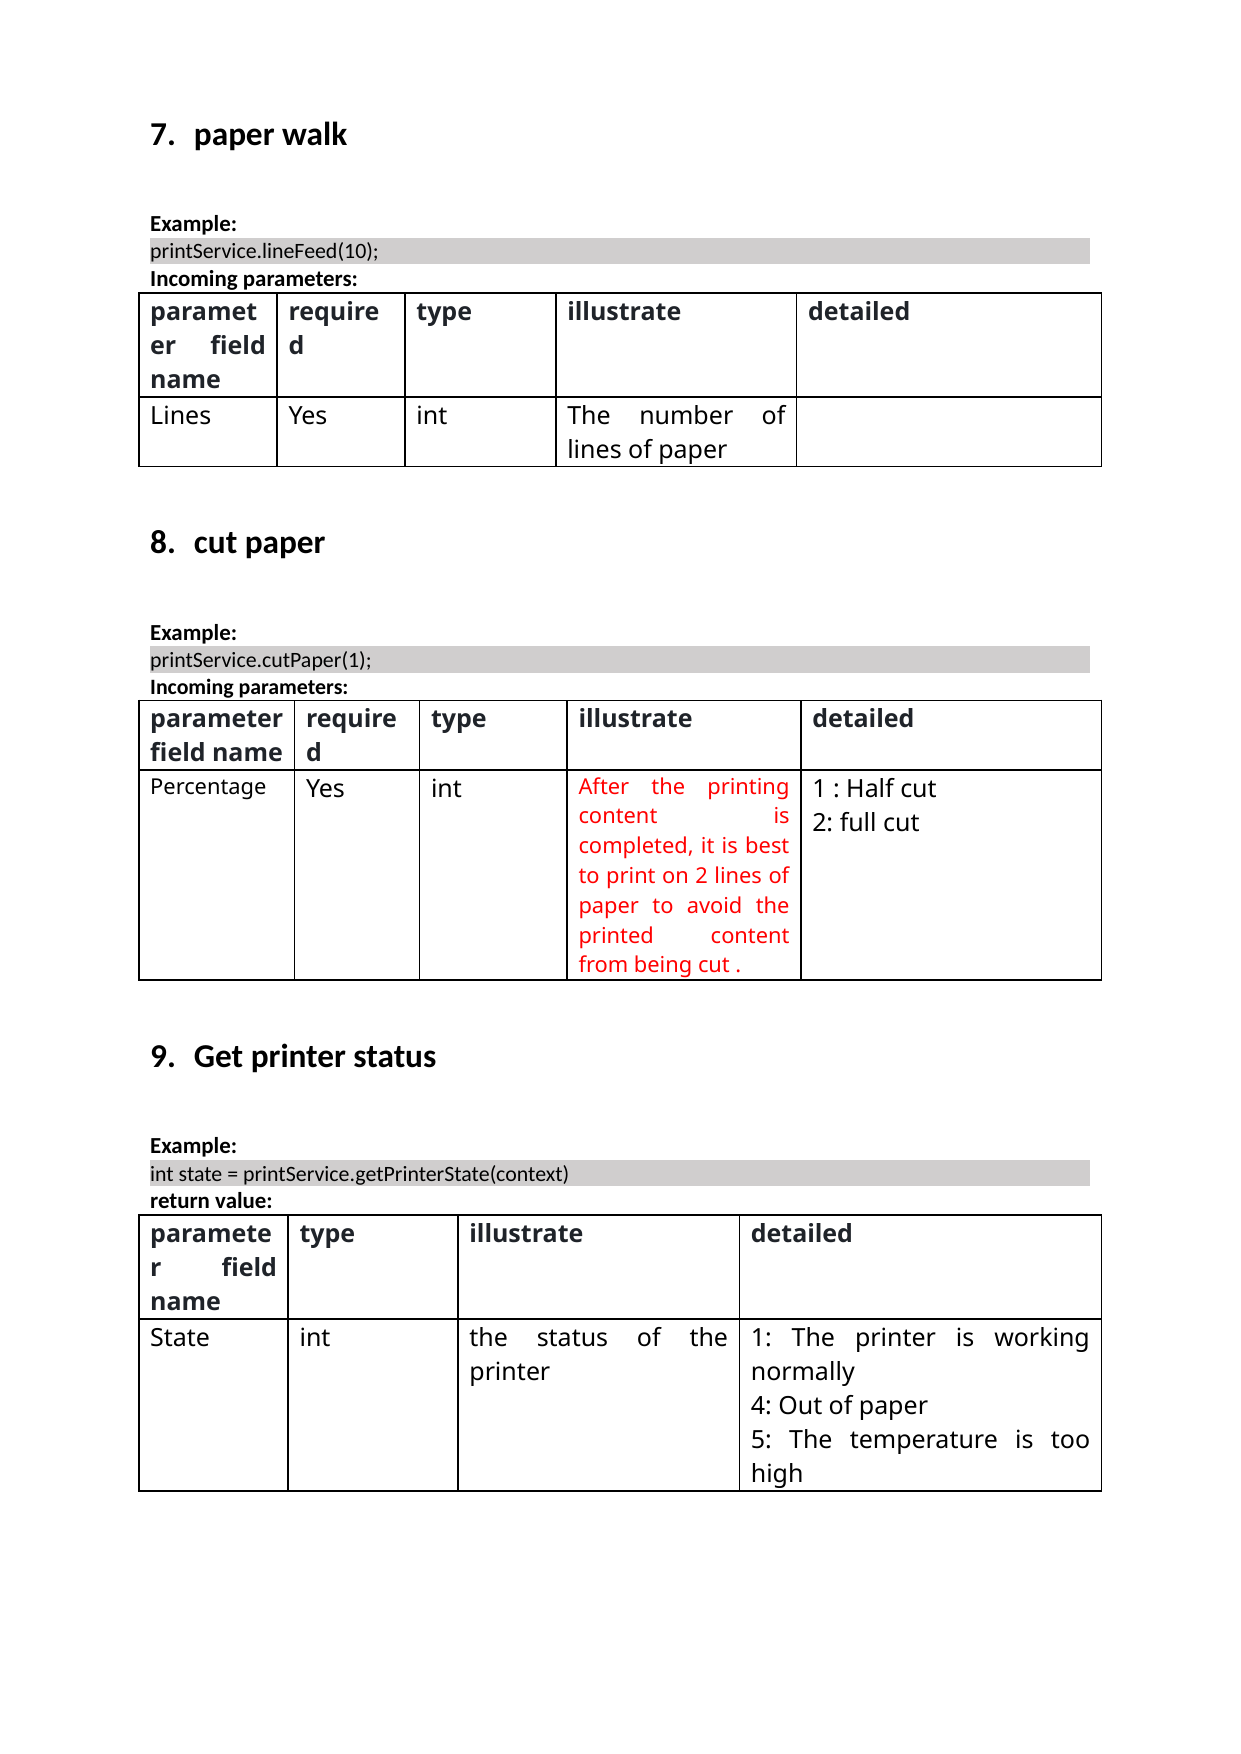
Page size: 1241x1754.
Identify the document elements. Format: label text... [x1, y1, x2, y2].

table_cell After the printing content is completed, it is best to print on 2 lines of paper to avoid the printed content from being cut . [568, 771, 800, 979]
table_header illustrate [557, 294, 796, 396]
table_header illustrate [568, 701, 800, 769]
table_cell 1 : Half cut 2: full cut [802, 771, 1101, 979]
table_header required [278, 294, 404, 396]
table_cell int [289, 1320, 457, 1490]
table_cell [797, 398, 1101, 466]
subtitle paper walk [150, 112, 1090, 153]
table_cell 1: The printer is working normally 4: Out of paper 5: The temperature is too high [740, 1320, 1101, 1490]
table_cell Lines [140, 398, 276, 466]
text Example: [150, 618, 1090, 646]
table_header parameter field name [140, 701, 294, 769]
subtitle cut paper [150, 521, 1090, 562]
table_header illustrate [459, 1216, 739, 1318]
table_cell Yes [278, 398, 404, 466]
text printService.lineFeed(10); [150, 238, 1090, 264]
table_cell State [140, 1320, 287, 1490]
text Incoming parameters: [150, 673, 1090, 699]
table_cell int [406, 398, 555, 466]
table_header parameter field name [140, 294, 276, 396]
table_cell int [420, 771, 566, 979]
table_header parameter field name [140, 1216, 287, 1318]
table_header required [295, 701, 419, 769]
text return value: [150, 1186, 1090, 1214]
table_header type [406, 294, 555, 396]
text printService.cutPaper(1); [150, 646, 1090, 673]
table_cell Percentage [140, 771, 294, 979]
table_header detailed [797, 294, 1101, 396]
table_cell the status of the printer [459, 1320, 739, 1490]
text Example: [150, 209, 1090, 238]
text Incoming parameters: [150, 264, 1090, 292]
table_header detailed [740, 1216, 1101, 1318]
table_cell The number of lines of paper [557, 398, 796, 466]
text Example: [150, 1132, 1090, 1160]
table_header detailed [802, 701, 1101, 769]
table_header type [289, 1216, 457, 1318]
subtitle Get printer status [150, 1034, 1090, 1075]
table_cell Yes [295, 771, 419, 979]
table_header type [420, 701, 566, 769]
text int state = printService.getPrinterState(context) [150, 1160, 1090, 1186]
